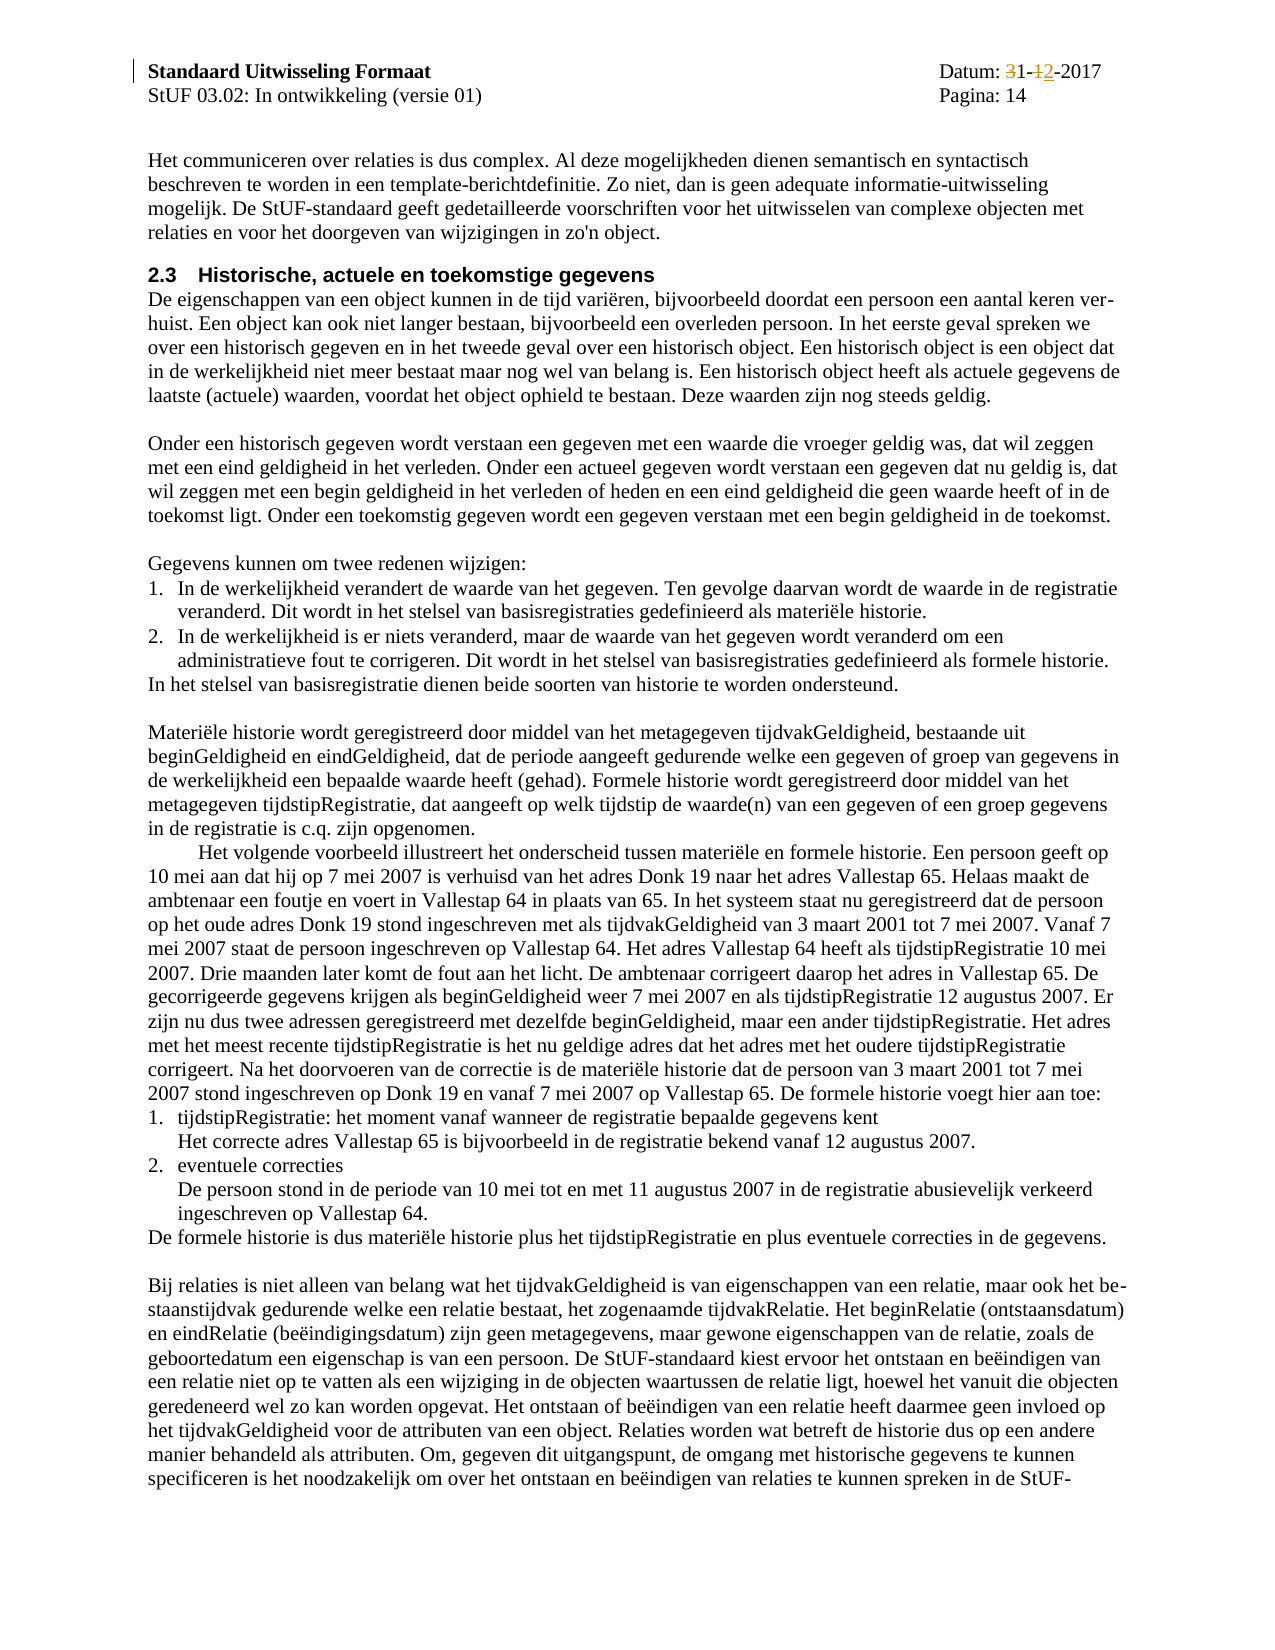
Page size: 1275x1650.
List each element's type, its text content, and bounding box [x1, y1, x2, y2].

list In de werkelijkheid is er niets veranderd, maar de waarde van het gegeven wordt veranderd om een administratieve fout te corrigeren. Dit wordt in het stelsel van basisregistraties gedefinieerd als formele historie. [148, 623, 1127, 672]
list In de werkelijkheid verandert de waarde van het gegeven. Ten gevolge daarvan wordt de waarde in de registratie veranderd. Dit wordt in het stelsel van basisregistraties gedefinieerd als materiële historie. [148, 575, 1127, 623]
text Gegevens kunnen om twee redenen wijzigen: [148, 551, 1127, 575]
text Het volgende voorbeeld illustreert het onderscheid tussen materiële en formele historie. Een persoon geeft op 10 mei aan dat hij op 7 mei 2007 is verhuisd van het adres Donk 19 naar het adres Vallestap 65. Helaas maakt de ambtenaar een foutje en voert in Vallestap 64 in plaats van 65. In het systeem staat nu geregistreerd dat de persoon op het oude adres Donk 19 stond ingeschreven met als tijdvakGeldigheid van 3 maart 2001 tot 7 mei 2007. Vanaf 7 mei 2007 staat de persoon ingeschreven op Vallestap 64. Het adres Vallestap 64 heeft als tijdstipRegistratie 10 mei 2007. Drie maanden later komt de fout aan het licht. De ambtenaar corrigeert daarop het adres in Vallestap 65. De gecorrigeerde gegevens krijgen als beginGeldigheid weer 7 mei 2007 en als tijdstipRegistratie 12 augustus 2007. Er zijn nu dus twee adressen geregistreerd met dezelfde beginGeldigheid, maar een ander tijdstipRegistratie. Het adres met het meest recente tijdstipRegistratie is het nu geldige adres dat het adres met het oudere tijdstipRegistratie corrigeert. Na het doorvoeren van de correctie is de materiële historie dat de persoon van 3 maart 2001 tot 7 mei 2007 stond ingeschreven op Donk 19 en vanaf 7 mei 2007 op Vallestap 65. De formele historie voegt hier aan toe: [148, 840, 1127, 1105]
text De persoon stond in de periode van 10 mei tot en met 11 augustus 2007 in de registratie abusievelijk verkeerd ingeschreven op Vallestap 64. [177, 1177, 1127, 1225]
list tijdstipRegistratie: het moment vanaf wanneer de registratie bepaalde gegevens kent [148, 1105, 1127, 1129]
text De eigenschappen van een object kunnen in de tijd variëren, bijvoorbeeld doordat een persoon een aantal keren verhuist. Een object kan ook niet langer bestaan, bijvoorbeeld een overleden persoon. In het eerste geval spreken we over een historisch gegeven en in het tweede geval over een historisch object. Een historisch object is een object dat in de werkelijkheid niet meer bestaat maar nog wel van belang is. Een historisch object heeft als actuele gegevens de laatste (actuele) waarden, voordat het object ophield te bestaan. Deze waarden zijn nog steeds geldig. [148, 287, 1127, 407]
subtitle Historische, actuele en toekomstige gegevens [148, 263, 1127, 287]
text Materiële historie wordt geregistreerd door middel van het metagegeven tijdvakGeldigheid, bestaande uit beginGeldigheid en eindGeldigheid, dat de periode aangeeft gedurende welke een gegeven of groep van gegevens in de werkelijkheid een bepaalde waarde heeft (gehad). Formele historie wordt geregistreerd door middel van het metagegeven tijdstipRegistratie, dat aangeeft op welk tijdstip de waarde(n) van een gegeven of een groep gegevens in de registratie is c.q. zijn opgenomen. [148, 720, 1127, 840]
text Het communiceren over relaties is dus complex. Al deze mogelijkheden dienen semantisch en syntactisch beschreven te worden in een template-berichtdefinitie. Zo niet, dan is geen adequate informatie-uitwisseling mogelijk. De StUF-standaard geeft gedetailleerde voorschriften voor het uitwisselen van complexe objecten met relaties en voor het doorgeven van wijzigingen in zo'n object. [148, 148, 1127, 244]
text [148, 1273, 1127, 1490]
list eventuele correcties [148, 1153, 1127, 1177]
text Onder een historisch gegeven wordt verstaan een gegeven met een waarde die vroeger geldig was, dat wil zeggen met een eind geldigheid in het verleden. Onder een actueel gegeven wordt verstaan een gegeven dat nu geldig is, dat wil zeggen met een begin geldigheid in het verleden of heden en een eind geldigheid die geen waarde heeft of in de toekomst ligt. Onder een toekomstig gegeven wordt een gegeven verstaan met een begin geldigheid in de toekomst. [148, 431, 1127, 527]
text Het correcte adres Vallestap 65 is bijvoorbeeld in de registratie bekend vanaf 12 augustus 2007. [177, 1129, 1127, 1153]
text De formele historie is dus materiële historie plus het tijdstipRegistratie en plus eventuele correcties in de gegevens. [148, 1225, 1127, 1249]
text In het stelsel van basisregistratie dienen beide soorten van historie te worden ondersteund. [148, 672, 1127, 696]
